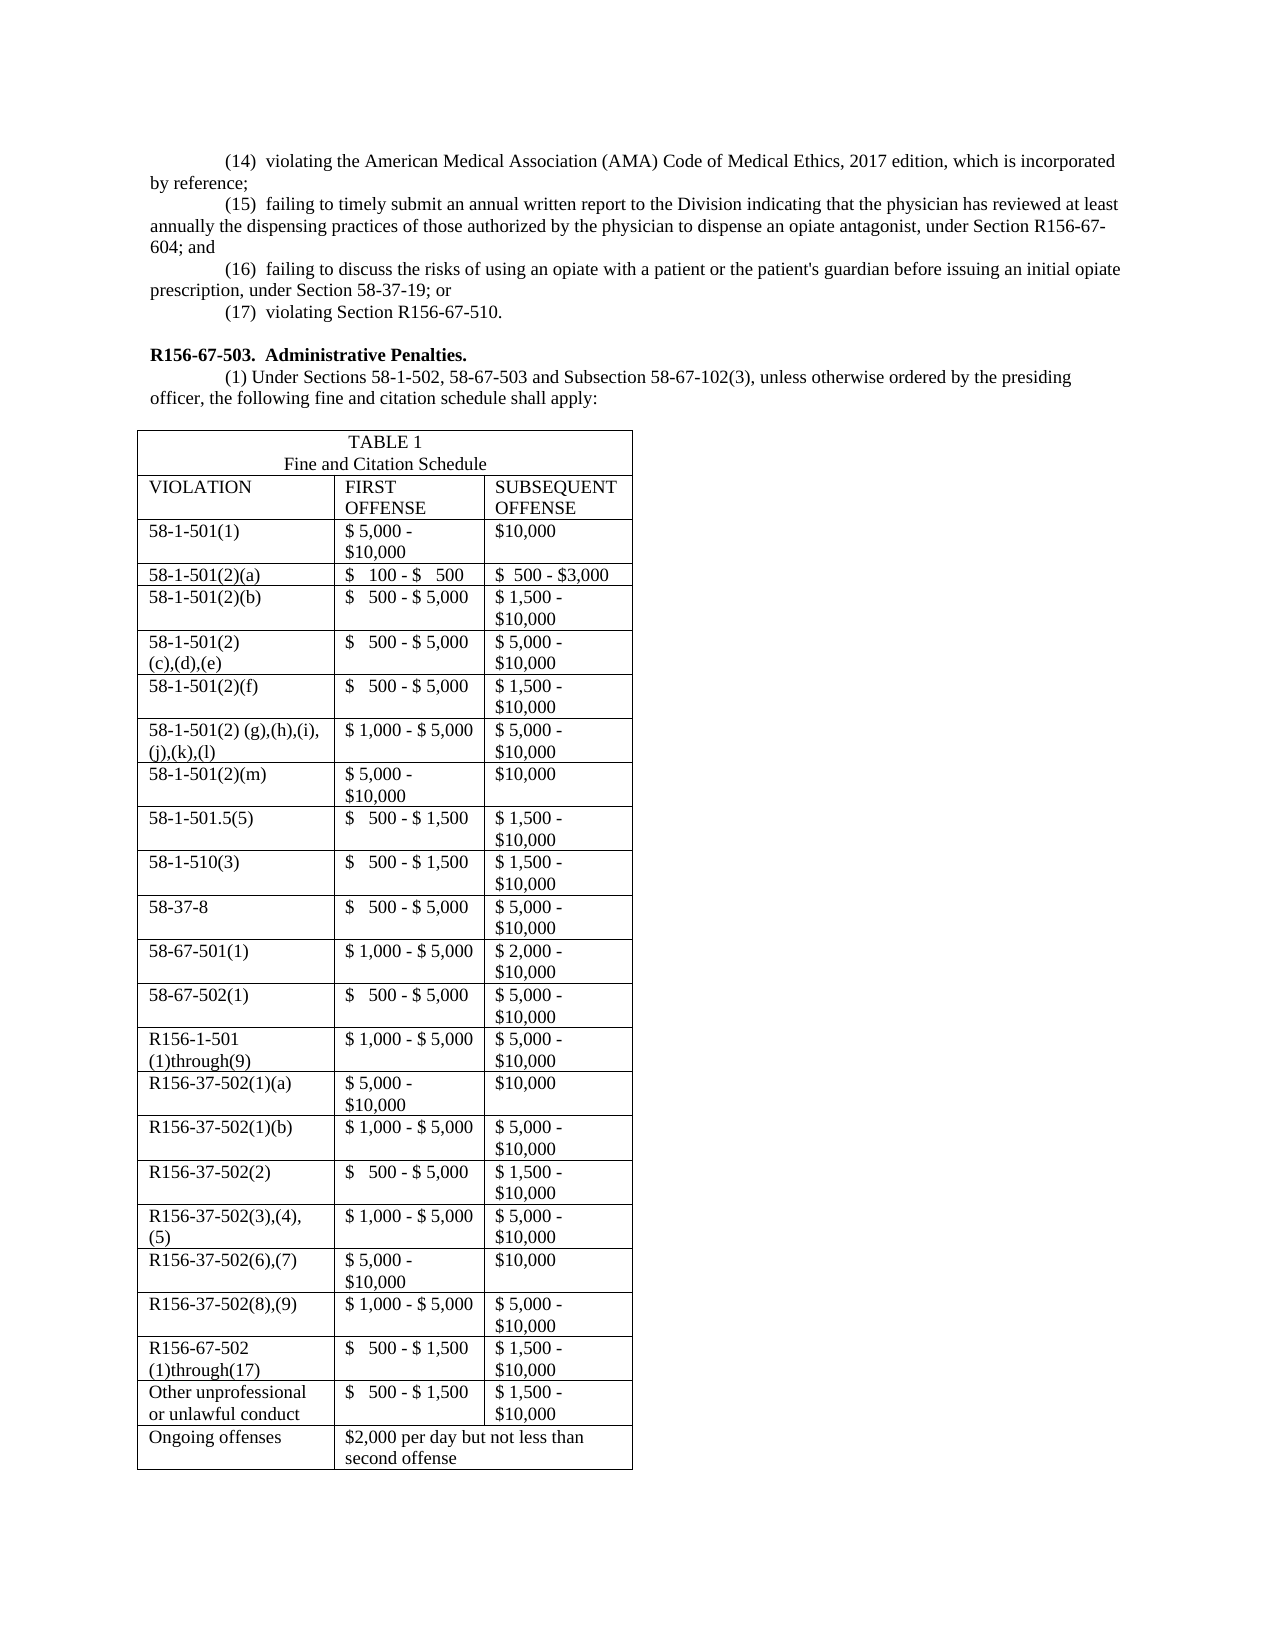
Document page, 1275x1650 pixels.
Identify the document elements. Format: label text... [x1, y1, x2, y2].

table_cell $ 100 - $ 500 [335, 564, 484, 585]
table_cell 58-1-501(1) [138, 520, 334, 563]
table_cell FIRST OFFENSE [335, 476, 484, 519]
table_cell $10,000 [485, 1249, 632, 1292]
table_cell $ 5,000 - $10,000 [485, 1293, 632, 1336]
table_cell $ 5,000 - $10,000 [335, 1249, 484, 1292]
table_cell 58-1-501(2) (g),(h),(i), (j),(k),(l) [138, 719, 334, 762]
table_cell R156-37-502(2) [138, 1161, 334, 1204]
table_cell R156-37-502(8),(9) [138, 1293, 334, 1336]
table_cell $10,000 [485, 520, 632, 563]
table_cell R156-37-502(3),(4),(5) [138, 1205, 334, 1248]
table_cell $ 500 - $ 5,000 [335, 586, 484, 629]
table_cell $ 1,000 - $ 5,000 [335, 1116, 484, 1159]
table_cell VIOLATION [138, 476, 334, 519]
text (15) failing to timely submit an annual written report to the Division indicating that the physician has reviewed at least annually the dispensing practices of those authorized by the physician to dispense an opiate antagonist, under Section R156-67-604; and [150, 193, 1125, 258]
text (17) violating Section R156-67-510. [150, 301, 1125, 322]
table_cell 58-1-501(2)(f) [138, 675, 334, 718]
table_cell R156-37-502(1)(a) [138, 1072, 334, 1115]
text (1) Under Sections 58-1-502, 58-67-503 and Subsection 58-67-102(3), unless otherwise ordered by the presiding officer, the following fine and citation schedule shall apply: [150, 366, 1125, 409]
table_cell $ 500 - $ 5,000 [335, 631, 484, 674]
table_cell 58-1-510(3) [138, 851, 334, 894]
table_cell 58-67-502(1) [138, 984, 334, 1027]
table_cell $ 1,000 - $ 5,000 [335, 940, 484, 983]
table_cell R156-1-501 (1)through(9) [138, 1028, 334, 1071]
table_cell $ 500 - $ 1,500 [335, 851, 484, 894]
table_cell $10,000 [485, 1072, 632, 1115]
table_cell $ 1,000 - $ 5,000 [335, 1293, 484, 1336]
table_cell $ 1,500 - $10,000 [485, 807, 632, 850]
table_cell $ 2,000 - $10,000 [485, 940, 632, 983]
table_cell $10,000 [485, 763, 632, 806]
table_cell $ 500 - $ 5,000 [335, 984, 484, 1027]
table_cell $ 1,500 - $10,000 [485, 851, 632, 894]
table_cell 58-1-501(2)(m) [138, 763, 334, 806]
table_cell $ 5,000 - $10,000 [335, 1072, 484, 1115]
table_cell $2,000 per day but not less than second offense [335, 1426, 632, 1469]
table_cell 58-1-501(2)(a) [138, 564, 334, 585]
table_cell $ 5,000 - $10,000 [485, 984, 632, 1027]
table_cell $ 1,500 - $10,000 [485, 586, 632, 629]
table_cell $ 5,000 - $10,000 [485, 719, 632, 762]
table_cell 58-67-501(1) [138, 940, 334, 983]
table_cell $ 5,000 - $10,000 [485, 631, 632, 674]
table_cell 58-1-501.5(5) [138, 807, 334, 850]
table_cell Other unprofessional or unlawful conduct [138, 1381, 334, 1424]
table_cell $ 500 - $ 1,500 [335, 807, 484, 850]
table_cell $ 500 - $ 5,000 [335, 1161, 484, 1204]
table_cell 58-1-501(2) (c),(d),(e) [138, 631, 334, 674]
table_cell R156-67-502 (1)through(17) [138, 1337, 334, 1380]
table_cell $ 1,500 - $10,000 [485, 1381, 632, 1424]
table_cell $ 500 - $ 1,500 [335, 1381, 484, 1424]
text R156-67-503. Administrative Penalties. [150, 344, 1125, 366]
table_cell $ 500 - $ 5,000 [335, 675, 484, 718]
table_cell $ 5,000 - $10,000 [485, 1205, 632, 1248]
table_cell $ 5,000 - $10,000 [335, 520, 484, 563]
table_cell 58-37-8 [138, 896, 334, 939]
table_cell $ 5,000 - $10,000 [335, 763, 484, 806]
table_cell $ 1,000 - $ 5,000 [335, 719, 484, 762]
table_cell $ 1,500 - $10,000 [485, 1161, 632, 1204]
table_cell $ 500 - $ 1,500 [335, 1337, 484, 1380]
table_cell $ 1,000 - $ 5,000 [335, 1205, 484, 1248]
table_cell $ 1,500 - $10,000 [485, 675, 632, 718]
table_cell $ 5,000 - $10,000 [485, 896, 632, 939]
table_cell $ 500 - $3,000 [485, 564, 632, 585]
text (14) violating the American Medical Association (AMA) Code of Medical Ethics, 2017 edition, which is incorporated by reference; [150, 150, 1125, 193]
table_cell R156-37-502(1)(b) [138, 1116, 334, 1159]
text (16) failing to discuss the risks of using an opiate with a patient or the patient's guardian before issuing an initial opiate prescription, under Section 58-37-19; or [150, 258, 1125, 301]
table_cell 58-1-501(2)(b) [138, 586, 334, 629]
table_cell $ 5,000 - $10,000 [485, 1028, 632, 1071]
table_header TABLE 1 Fine and Citation Schedule [138, 431, 632, 474]
table_cell R156-37-502(6),(7) [138, 1249, 334, 1292]
table_cell Ongoing offenses [138, 1426, 334, 1469]
table_cell $ 1,500 - $10,000 [485, 1337, 632, 1380]
table_cell $ 5,000 - $10,000 [485, 1116, 632, 1159]
table_cell $ 1,000 - $ 5,000 [335, 1028, 484, 1071]
table_cell SUBSEQUENT OFFENSE [485, 476, 632, 519]
table_cell $ 500 - $ 5,000 [335, 896, 484, 939]
